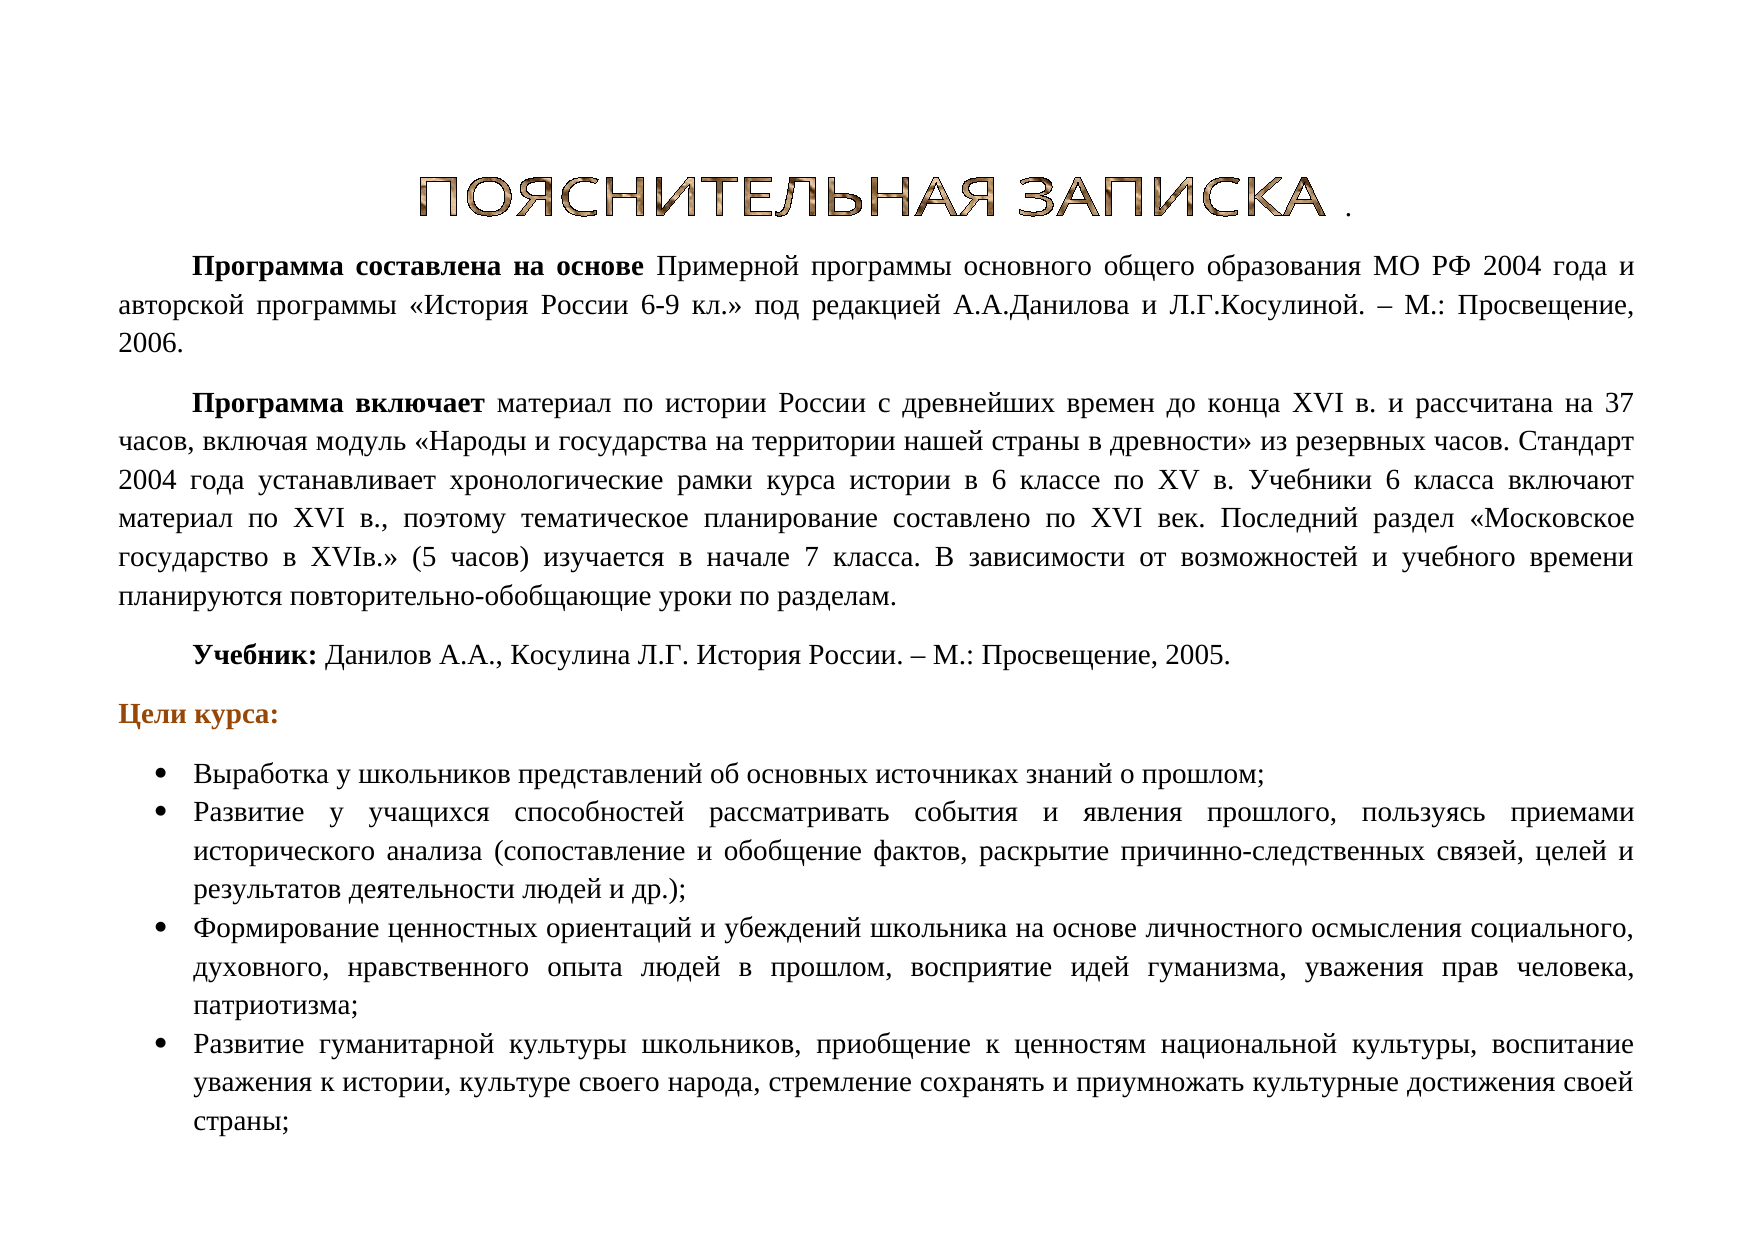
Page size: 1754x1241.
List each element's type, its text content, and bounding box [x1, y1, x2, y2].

picture [1020, 177, 1053, 216]
picture [1106, 178, 1141, 215]
picture [702, 178, 737, 215]
picture [561, 177, 597, 216]
picture [915, 178, 957, 215]
picture [745, 178, 771, 215]
picture [1249, 178, 1254, 215]
list Выработка у школьников представлений об основных источниках знаний о прошлом; [156, 756, 1636, 789]
list Формирование ценностных ориентаций и убеждений школьника на основе личностного осмысления социального, духовного, нравственного опыта людей в прошлом, восприятие идей гуманизма, уважения прав человека, патриотизма; [156, 910, 1636, 1021]
picture [657, 178, 694, 215]
text Учебник: Данилов А.А., Косулина Л.Г. История России. – М.: Просвещение, 2005. [118, 637, 1636, 671]
picture [1155, 178, 1192, 215]
picture [776, 178, 815, 216]
picture [872, 178, 908, 215]
picture [1057, 177, 1099, 215]
picture [607, 178, 643, 215]
picture [1255, 177, 1325, 215]
list Развитие у учащихся способностей рассматривать события и явления прошлого, пользуясь приемами исторического анализа (сопоставление и обобщение фактов, раскрытие причинно-следственных связей, целей и результатов деятельности людей и др.); [156, 794, 1636, 905]
picture [829, 178, 861, 215]
picture [1203, 177, 1239, 216]
list Развитие гуманитарной культуры школьников, приобщение к ценностям национальной культуры, воспитание уважения к истории, культуре своего народа, стремление сохранять и приумножать культурные достижения своей страны; [156, 1026, 1636, 1137]
picture [421, 178, 456, 215]
text Цели курса: [118, 696, 1636, 730]
text Программа составлена на основе Примерной программы основного общего образования МО РФ 2004 года и авторской программы «История России 6-9 кл.» под редакцией А.А.Данилова и Л.Г.Косулиной. – М.: Просвещение, 2006. [118, 248, 1636, 359]
text Программа включает материал по истории России с древнейших времен до конца XVI в. и рассчитана на 37 часов, включая модуль «Народы и государства на территории нашей страны в древности» из резервных часов. Стандарт 2004 года устанавливает хронологические рамки курса истории в 6 классе по XV в. Учебники 6 класса включают материал по XVI в., поэтому тематическое планирование составлено по XVI век. Последний раздел «Московское государство в XVIв.» (5 часов) изучается в начале 7 класса. В зависимости от возможностей и учебного времени планируются повторительно-обобщающие уроки по разделам. [118, 385, 1636, 611]
picture [517, 178, 551, 215]
picture [960, 177, 993, 215]
picture [468, 177, 511, 216]
